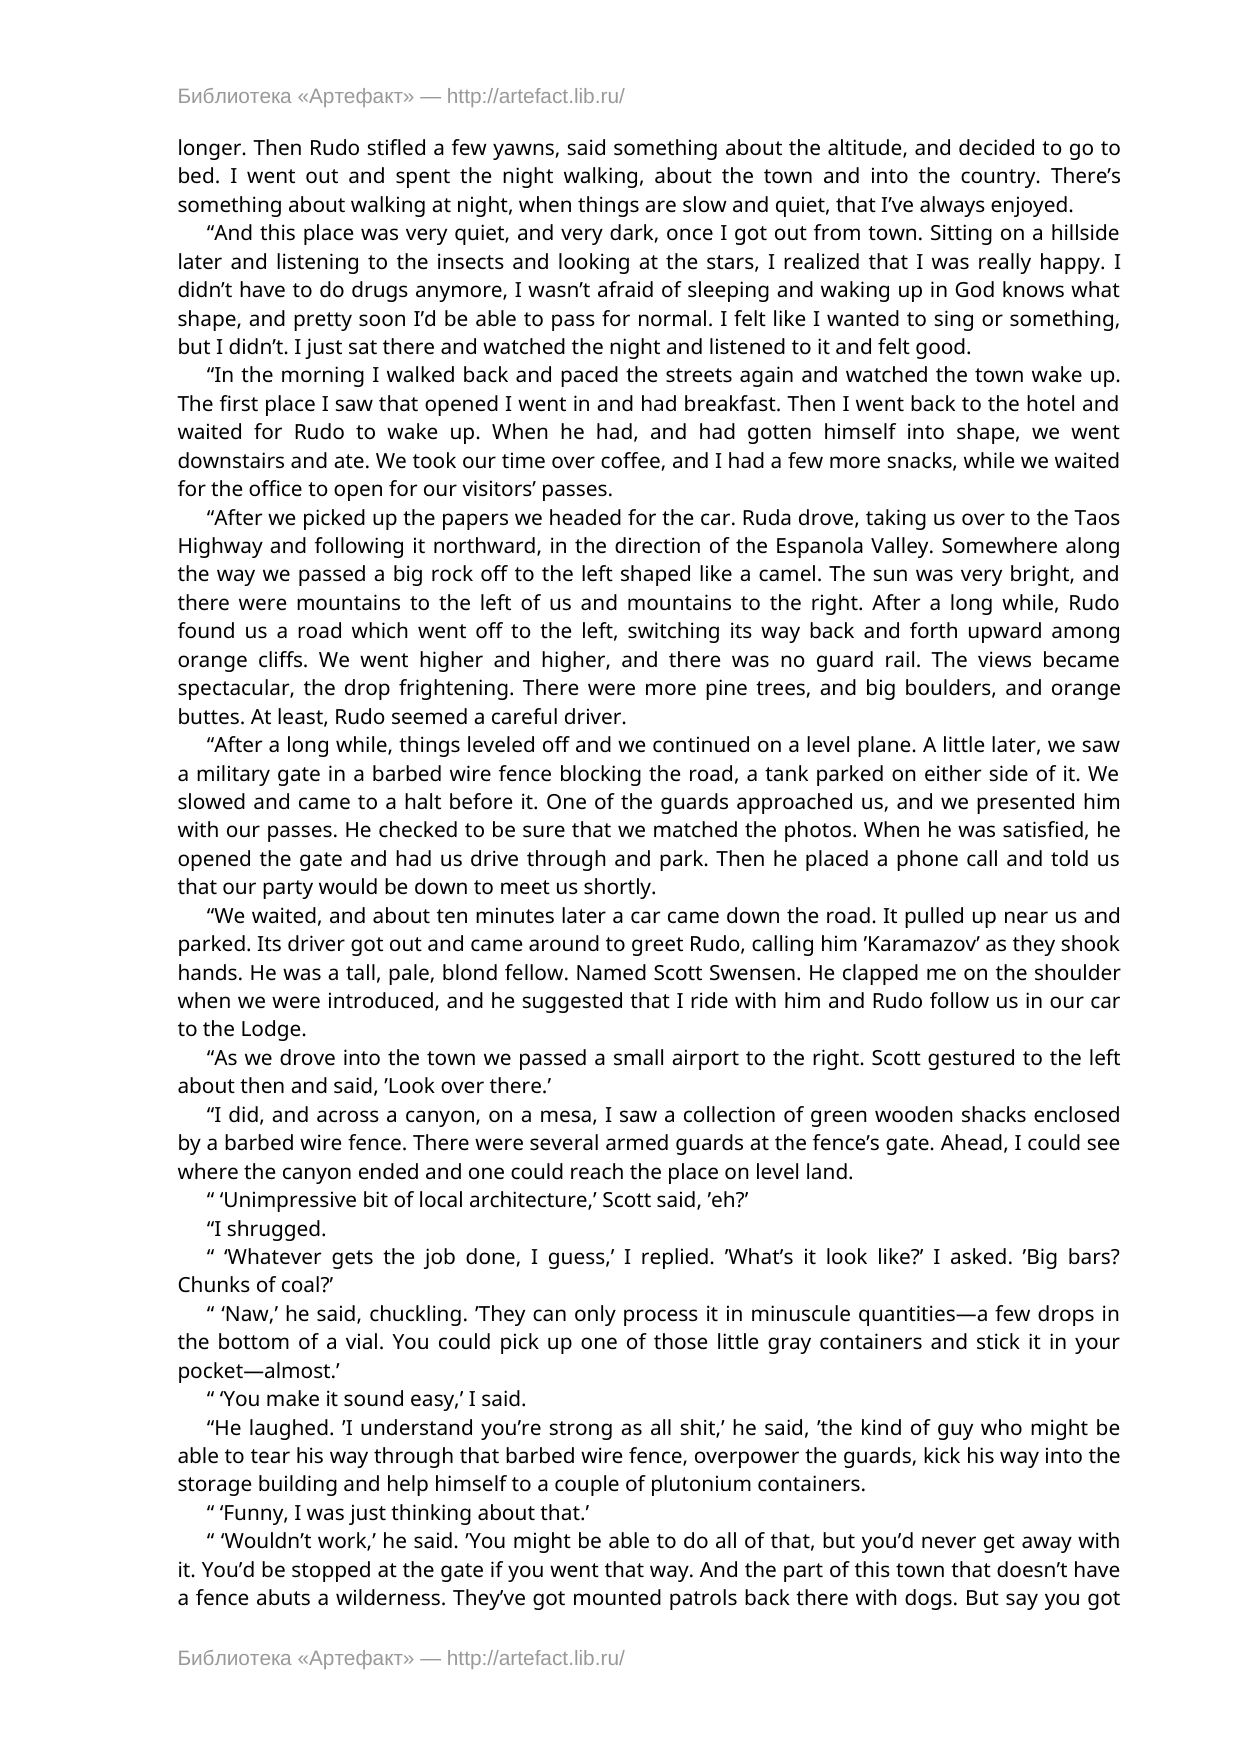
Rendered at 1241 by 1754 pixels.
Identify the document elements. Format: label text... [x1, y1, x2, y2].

text “We waited, and about ten minutes later a car came down the road. It pulled up near us and parked. Its driver got out and came around to greet Rudo, calling him ’Karamazov’ as they shook hands. He was a tall, pale, blond fellow. Named Scott Swensen. He clapped me on the shoulder when we were introduced, and he suggested that I ride with him and Rudo follow us in our car to the Lodge. [177, 901, 1122, 1043]
text “ ‘Naw,’ he said, chuckling. ’They can only process it in minuscule quantities—a few drops in the bottom of a vial. You could pick up one of those little gray containers and stick it in your pocket—almost.’ [177, 1299, 1122, 1384]
text “ ‘Funny, I was just thinking about that.’ [177, 1498, 1122, 1526]
text “And this place was very quiet, and very dark, once I got out from town. Sitting on a hillside later and listening to the insects and looking at the stars, I realized that I was really happy. I didn’t have to do drugs anymore, I wasn’t afraid of sleeping and waking up in God knows what shape, and pretty soon I’d be able to pass for normal. I felt like I wanted to sing or something, but I didn’t. I just sat there and watched the night and listened to it and felt good. [177, 218, 1122, 361]
text “I shrugged. [177, 1214, 1122, 1242]
text “After a long while, things leveled off and we continued on a level plane. A little later, we saw a military gate in a barbed wire fence blocking the road, a tank parked on either side of it. We slowed and came to a halt before it. One of the guards approached us, and we presented him with our passes. He checked to be sure that we matched the photos. When he was satisfied, he opened the gate and had us drive through and park. Then he placed a phone call and told us that our party would be down to meet us shortly. [177, 730, 1122, 901]
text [177, 133, 1122, 218]
text “ ‘Unimpressive bit of local architecture,’ Scott said, ’eh?’ [177, 1185, 1122, 1214]
text “As we drove into the town we passed a small airport to the right. Scott gestured to the left about then and said, ’Look over there.’ [177, 1043, 1122, 1100]
text “In the morning I walked back and paced the streets again and watched the town wake up. The first place I saw that opened I went in and had breakfast. Then I went back to the hotel and waited for Rudo to wake up. When he had, and had gotten himself into shape, we went downstairs and ate. We took our time over coffee, and I had a few more snacks, while we waited for the office to open for our visitors’ passes. [177, 361, 1122, 503]
text “ ‘You make it sound easy,’ I said. [177, 1384, 1122, 1413]
text “After we picked up the papers we headed for the car. Ruda drove, taking us over to the Taos Highway and following it northward, in the direction of the Espanola Valley. Somewhere along the way we passed a big rock off to the left shaped like a camel. The sun was very bright, and there were mountains to the left of us and mountains to the right. After a long while, Rudo found us a road which went off to the left, switching its way back and forth upward among orange cliffs. We went higher and higher, and there was no guard rail. The views became spectacular, the drop frightening. There were more pine trees, and big boulders, and orange buttes. At least, Rudo seemed a careful driver. [177, 503, 1122, 730]
text “ ‘Whatever gets the job done, I guess,’ I replied. ’What’s it look like?’ I asked. ’Big bars? Chunks of coal?’ [177, 1242, 1122, 1299]
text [177, 1526, 1122, 1612]
text “He laughed. ’I understand you’re strong as all shit,’ he said, ’the kind of guy who might be able to tear his way through that barbed wire fence, overpower the guards, kick his way into the storage building and help himself to a couple of plutonium containers. [177, 1413, 1122, 1498]
text “I did, and across a canyon, on a mesa, I saw a collection of green wooden shacks enclosed by a barbed wire fence. There were several armed guards at the fence’s gate. Ahead, I could see where the canyon ended and one could reach the place on level land. [177, 1100, 1122, 1185]
